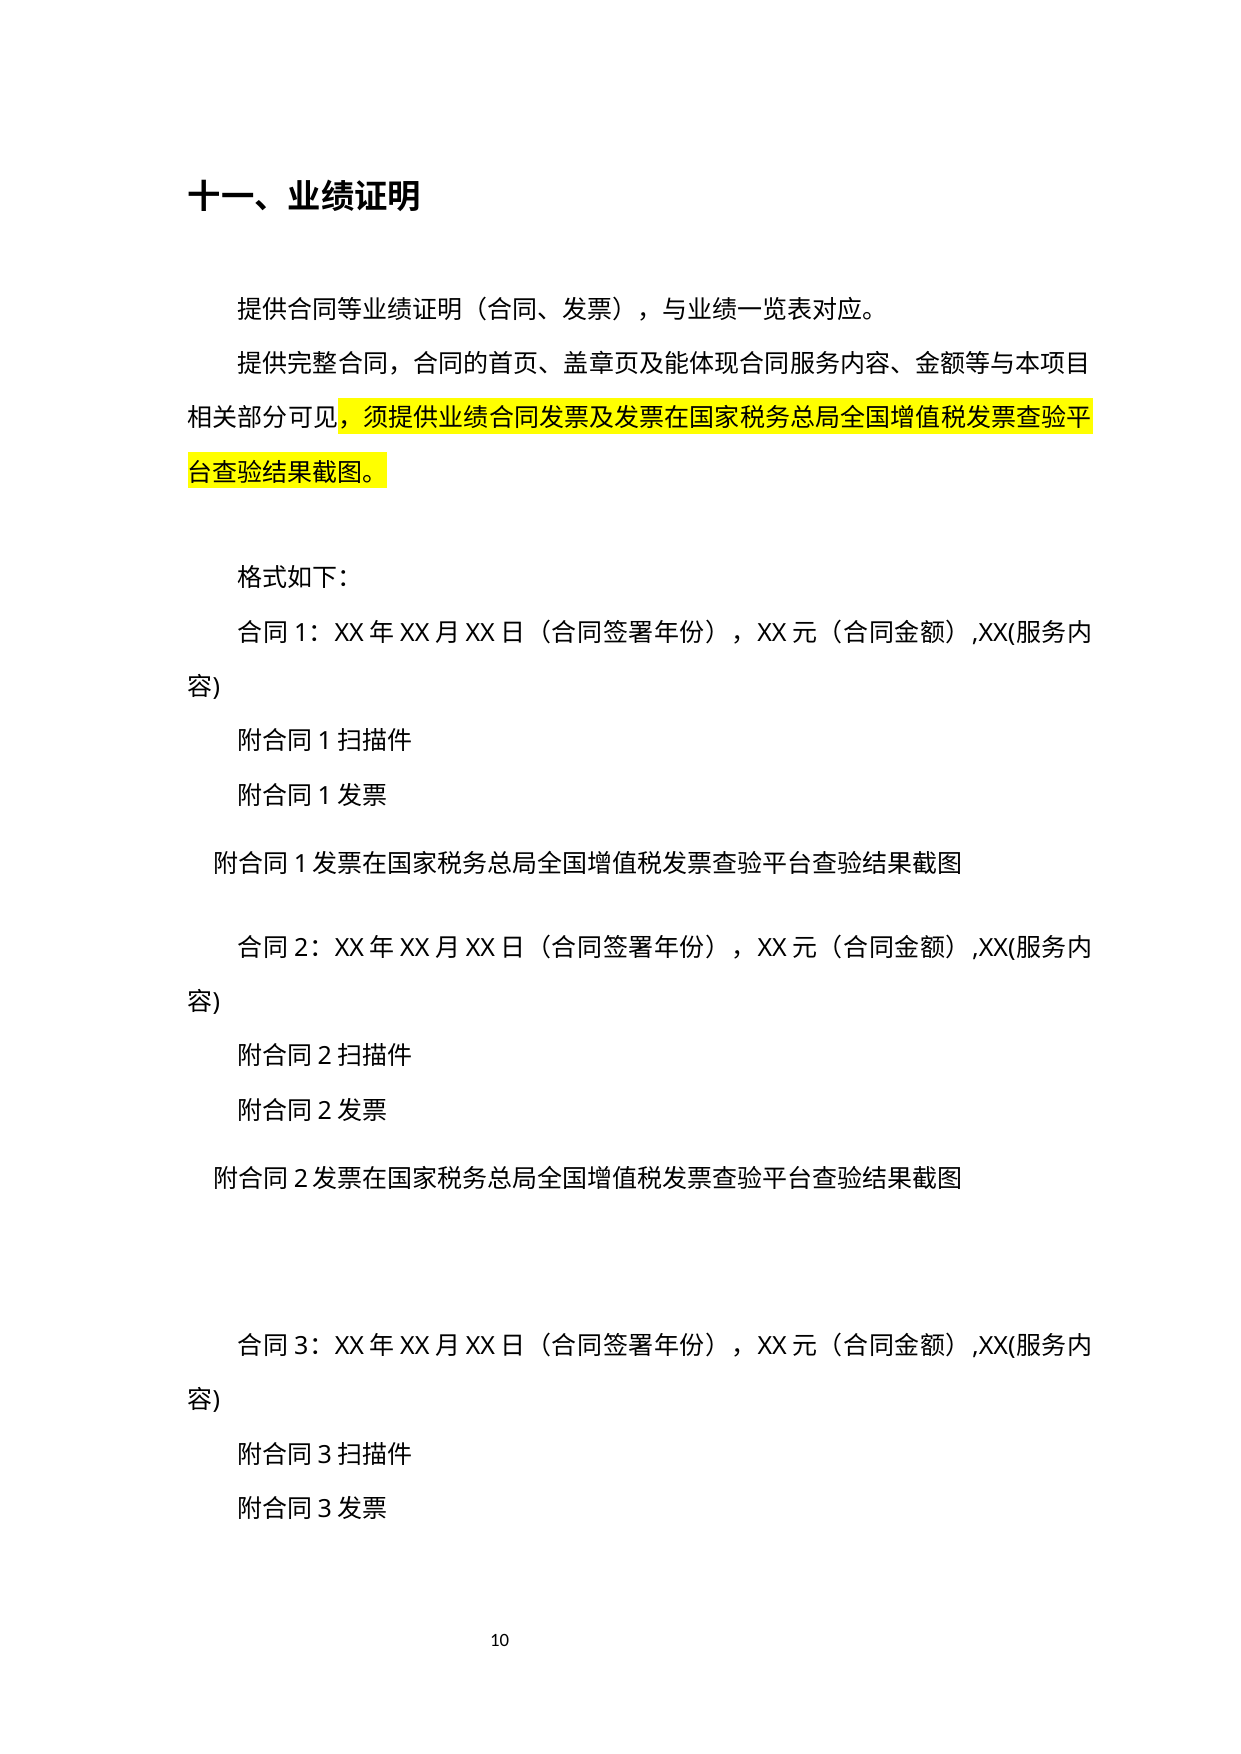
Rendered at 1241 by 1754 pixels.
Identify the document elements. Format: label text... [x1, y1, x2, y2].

text 合同3：XX年XX月XX日（合同签署年份），XX元（合同金额）,XX(服务内容) [187, 1326, 1093, 1416]
text 提供合同等业绩证明（合同、发票），与业绩一览表对应。 [187, 289, 1093, 325]
text 合同1：XX年XX月XX日（合同签署年份），XX元（合同金额）,XX(服务内容) [187, 612, 1093, 703]
text 附合同3扫描件 [187, 1434, 1093, 1471]
subtitle 业绩证明 [187, 162, 1093, 227]
text 提供完整合同，合同的首页、盖章页及能体现合同服务内容、金额等与本项目相关部分可见，须提供业绩合同发票及发票在国家税务总局全国增值税发票查验平台查验结果截图。 [187, 343, 1093, 488]
text 附合同3发票 [187, 1489, 1093, 1525]
text 附合同2发票在国家税务总局全国增值税发票查验平台查验结果截图 [187, 1144, 1093, 1209]
text 附合同1扫描件 [187, 721, 1093, 757]
text 合同2：XX年XX月XX日（合同签署年份），XX元（合同金额）,XX(服务内容) [187, 927, 1093, 1018]
text 附合同2发票 [187, 1090, 1093, 1126]
text 附合同1发票 [187, 775, 1093, 811]
text 附合同1发票在国家税务总局全国增值税发票查验平台查验结果截图 [187, 829, 1093, 894]
text 附合同2扫描件 [187, 1036, 1093, 1072]
text 格式如下： [187, 558, 1093, 594]
